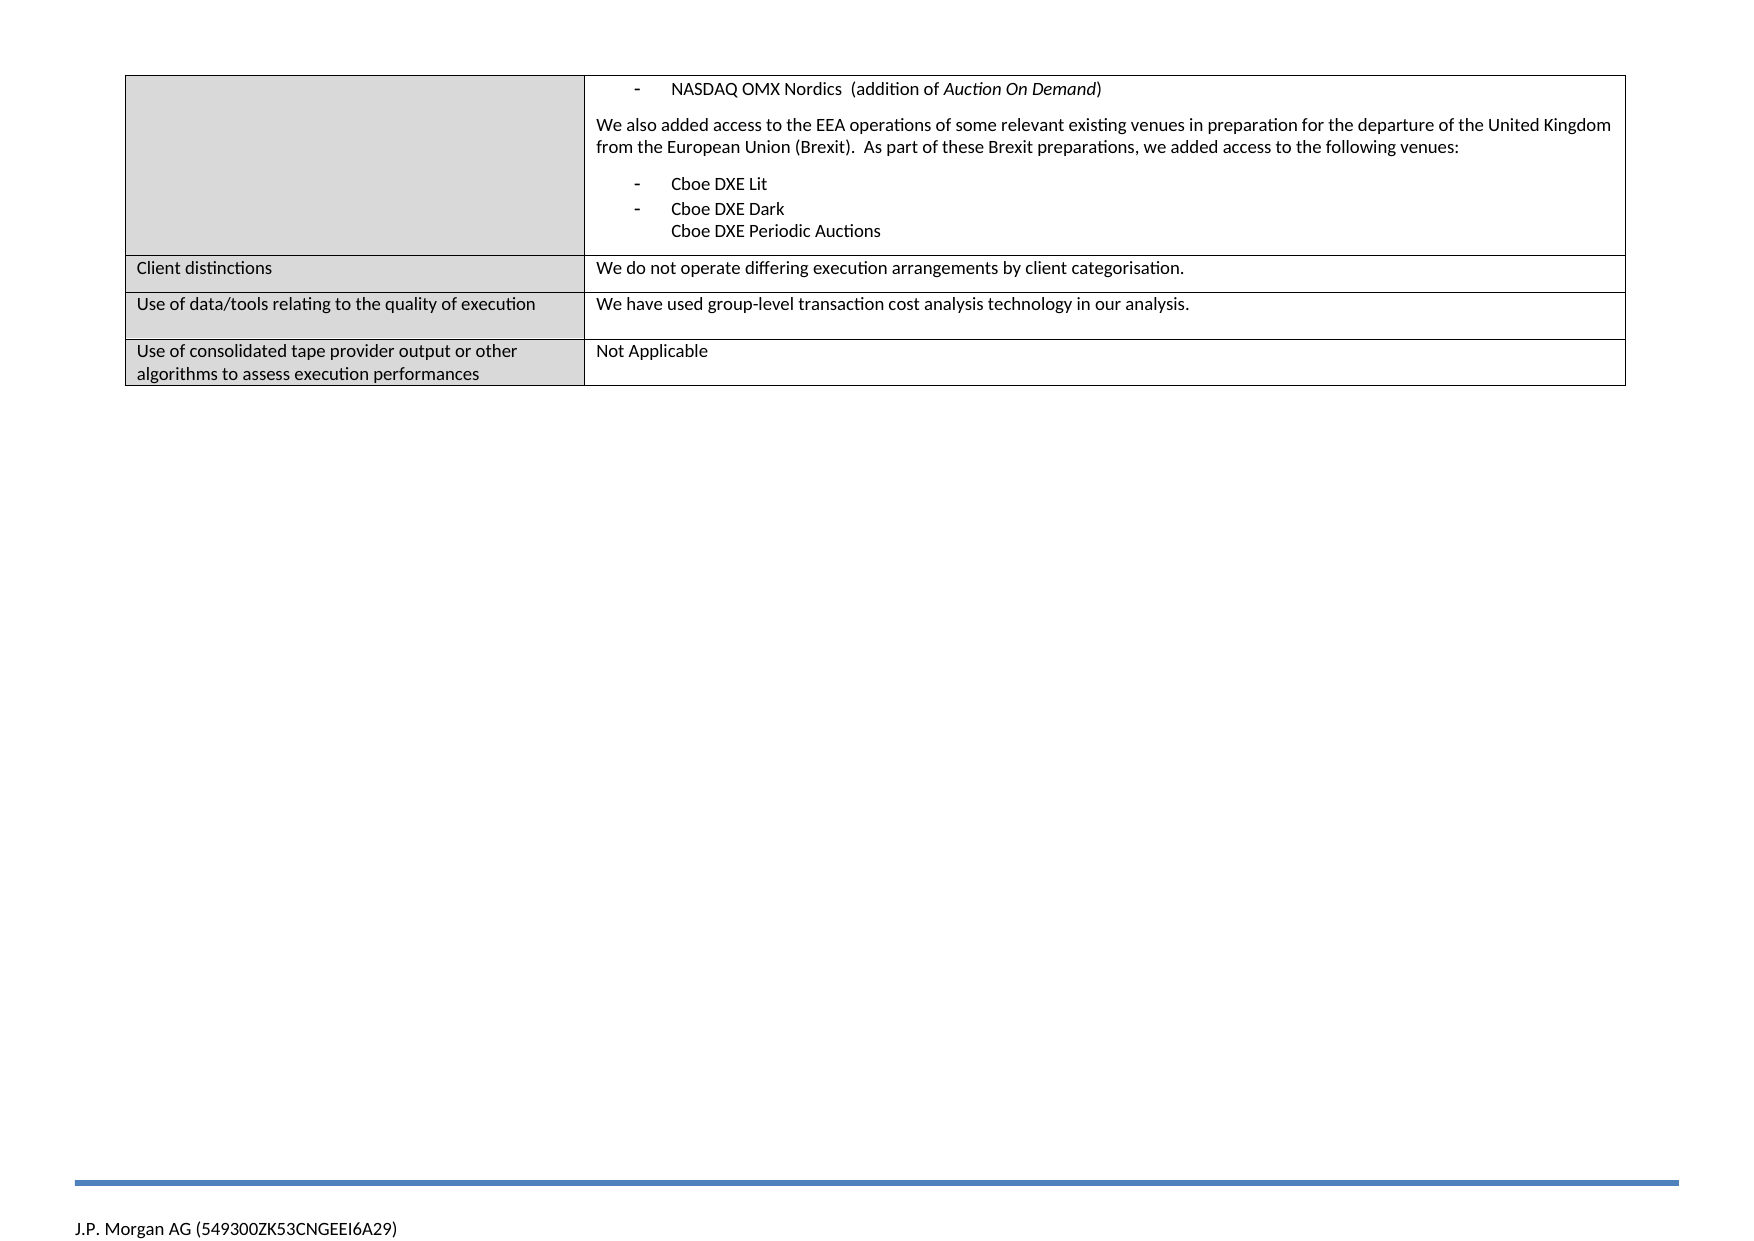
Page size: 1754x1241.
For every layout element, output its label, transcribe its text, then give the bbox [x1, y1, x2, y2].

table_cell We do not operate differing execution arrangements by client categorisation. [585, 256, 1625, 292]
table_cell We have used group-level transaction cost analysis technology in our analysis. [585, 293, 1625, 338]
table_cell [585, 76, 1625, 255]
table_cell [126, 76, 584, 255]
table_cell Client distinctions [126, 256, 584, 292]
table_cell Not Applicable [585, 340, 1625, 385]
table_cell Use of consolidated tape provider output or other algorithms to assess execution performances [126, 340, 584, 385]
table_cell Use of data/tools relating to the quality of execution [126, 293, 584, 338]
